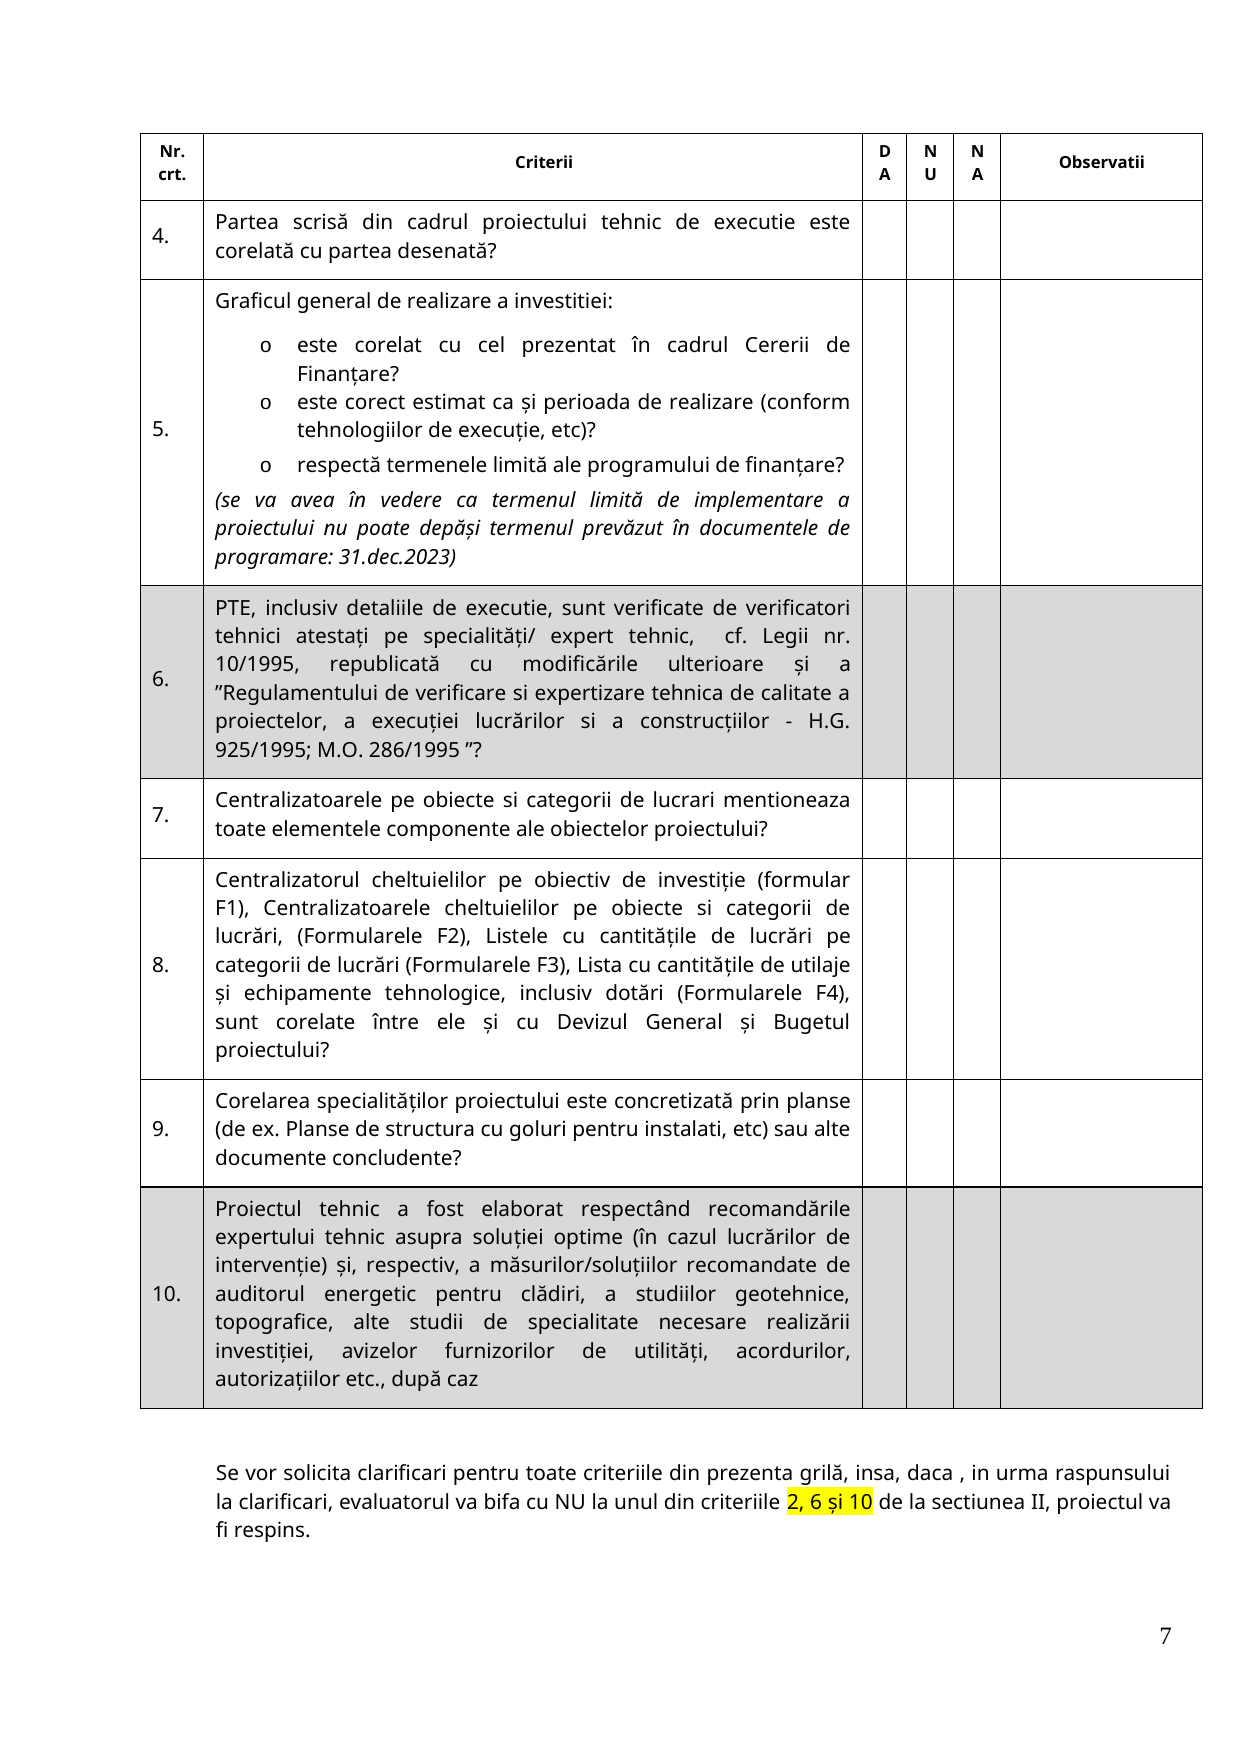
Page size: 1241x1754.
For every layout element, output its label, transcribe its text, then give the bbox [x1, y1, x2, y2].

table_cell [1001, 1188, 1202, 1408]
table_cell [1001, 586, 1202, 778]
table_cell [954, 201, 1000, 279]
table_cell Corelarea specialităților proiectului este concretizată prin planse (de ex. Planse de structura cu goluri pentru instalati, etc) sau alte documente concludente? [204, 1080, 862, 1186]
table_cell [863, 280, 906, 585]
table_cell [1001, 779, 1202, 857]
table_cell [954, 779, 1000, 857]
table_header NU [907, 134, 953, 200]
table_cell [954, 586, 1000, 778]
table_cell [954, 1080, 1000, 1186]
table_cell [141, 201, 203, 279]
table_header NA [954, 134, 1000, 200]
table_cell [1001, 859, 1202, 1079]
table_cell [1001, 1080, 1202, 1186]
table_cell Proiectul tehnic a fost elaborat respectând recomandările expertului tehnic asupra soluției optime (în cazul lucrărilor de intervenție) şi, respectiv, a măsurilor/soluţiilor recomandate de auditorul energetic pentru clădiri, a studiilor geotehnice, topografice, alte studii de specialitate necesare realizării investiției, avizelor furnizorilor de utilități, acordurilor, autorizațiilor etc., după caz [204, 1188, 862, 1408]
table_cell [954, 859, 1000, 1079]
table_cell [907, 1080, 953, 1186]
table_cell [1001, 280, 1202, 585]
table_cell [863, 1188, 906, 1408]
table_cell [907, 859, 953, 1079]
table_cell [863, 859, 906, 1079]
table_cell [141, 859, 203, 1079]
table_cell [141, 1188, 203, 1408]
table_cell PTE, inclusiv detaliile de executie, sunt verificate de verificatori tehnici atestaţi pe specialităţi/ expert tehnic, cf. Legii nr. 10/1995, republicată cu modificările ulterioare şi a ”Regulamentului de verificare si expertizare tehnica de calitate a proiectelor, a execuţiei lucrărilor si a construcţiilor - H.G. 925/1995; M.O. 286/1995 ”? [204, 586, 862, 778]
table_header Criterii [204, 134, 862, 200]
table_cell [907, 586, 953, 778]
table_cell [863, 1080, 906, 1186]
table_cell Partea scrisă din cadrul proiectului tehnic de executie este corelată cu partea desenată? [204, 201, 862, 279]
table_cell Centralizatorul cheltuielilor pe obiectiv de investiţie (formular F1), Centralizatoarele cheltuielilor pe obiecte si categorii de lucrări, (Formularele F2), Listele cu cantitățile de lucrări pe categorii de lucrări (Formularele F3), Lista cu cantitățile de utilaje și echipamente tehnologice, inclusiv dotări (Formularele F4), sunt corelate între ele și cu Devizul General și Bugetul proiectului? [204, 859, 862, 1079]
table_header Nr. crt. [141, 134, 203, 200]
table_cell Centralizatoarele pe obiecte si categorii de lucrari mentioneaza toate elementele componente ale obiectelor proiectului? [204, 779, 862, 857]
text Se vor solicita clarificari pentru toate criteriile din prezenta grilă, insa, daca , in urma raspunsului la clarificari, evaluatorul va bifa cu NU la unul din criteriile 2, 6 şi 10 de la sectiunea II, proiectul va fi respins. [216, 1458, 1172, 1544]
table_cell Graficul general de realizare a investitiei: este corelat cu cel prezentat în cadrul Cererii de Finanţare? este corect estimat ca și perioada de realizare (conform tehnologiilor de execuție, etc)? respectă termenele limită ale programului de finanțare? (se va avea în vedere ca termenul limită de implementare a proiectului nu poate depăşi termenul prevăzut în documentele de programare: 31.dec.2023) [204, 280, 862, 585]
table_cell [1001, 201, 1202, 279]
table_cell [907, 779, 953, 857]
table_cell [907, 1188, 953, 1408]
table_cell [863, 586, 906, 778]
table_cell [141, 586, 203, 778]
table_cell [863, 779, 906, 857]
table_header Observatii [1001, 134, 1202, 200]
table_cell [954, 280, 1000, 585]
table_cell [954, 1188, 1000, 1408]
table_cell [141, 779, 203, 857]
table_cell [141, 280, 203, 585]
table_cell [863, 201, 906, 279]
table_header DA [863, 134, 906, 200]
table_cell [907, 280, 953, 585]
table_cell [907, 201, 953, 279]
table_cell [141, 1080, 203, 1186]
